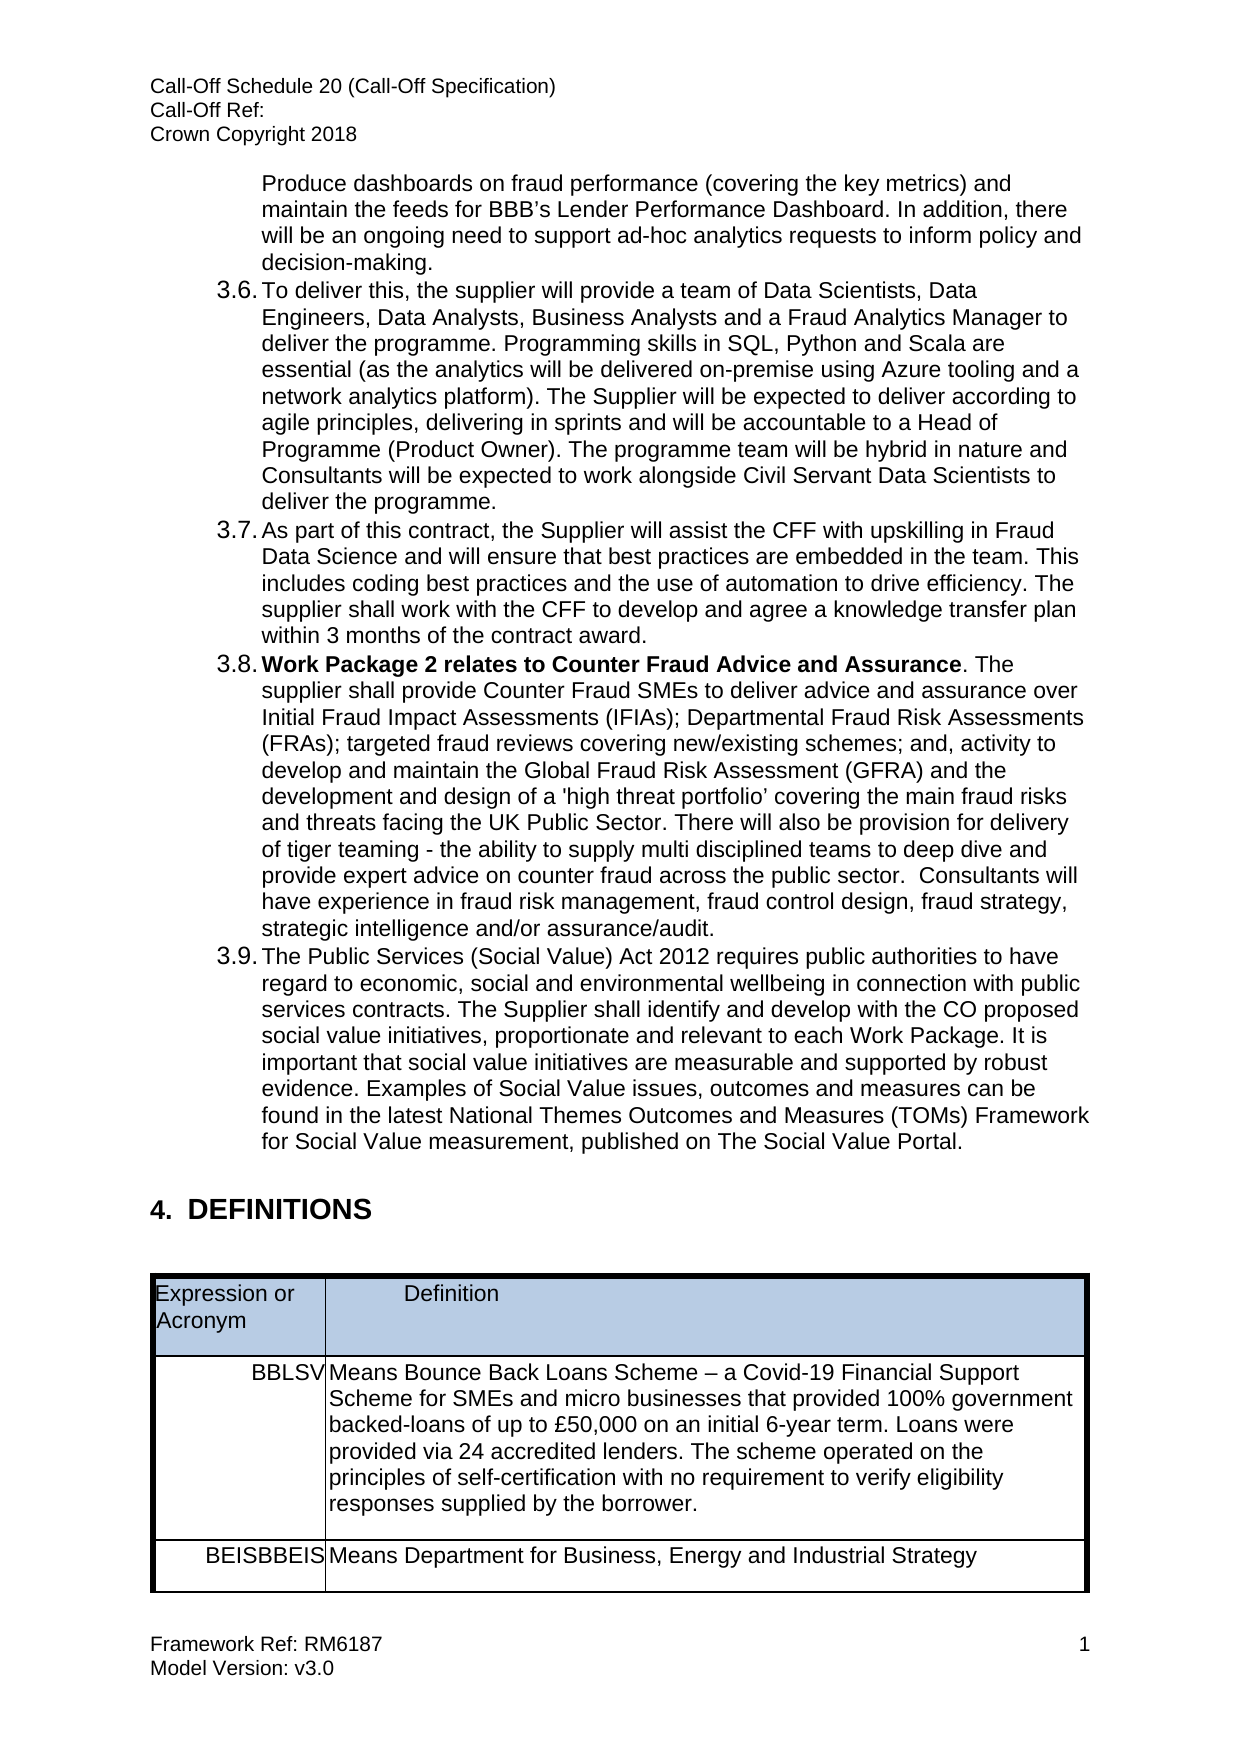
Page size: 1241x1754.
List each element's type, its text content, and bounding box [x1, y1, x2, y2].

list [216, 169, 1090, 275]
list As part of this contract, the Supplier will assist the CFF with upskilling in Fraud Data Science and will ensure that best practices are embedded in the team. This includes coding best practices and the use of automation to drive efficiency. The supplier shall work with the CFF to develop and agree a knowledge transfer plan within 3 months of the contract award. [216, 514, 1090, 649]
table_cell Means Department for Business, Energy and Industrial Strategy [326, 1541, 1084, 1591]
list To deliver this, the supplier will provide a team of Data Scientists, Data Engineers, Data Analysts, Business Analysts and a Fraud Analytics Manager to deliver the programme. Programming skills in SQL, Python and Scala are essential (as the analytics will be delivered on-premise using Azure tooling and a network analytics platform). The Supplier will be expected to deliver according to agile principles, delivering in sprints and will be accountable to a Head of Programme (Product Owner). The programme team will be hybrid in nature and Consultants will be expected to work alongside Civil Servant Data Scientists to deliver the programme. [216, 275, 1090, 514]
subtitle DEFINITIONS [150, 1192, 1090, 1225]
list Work Package 2 relates to Counter Fraud Advice and Assurance. The supplier shall provide Counter Fraud SMEs to deliver advice and assurance over Initial Fraud Impact Assessments (IFIAs); Departmental Fraud Risk Assessments (FRAs); targeted fraud reviews covering new/existing schemes; and, activity to develop and maintain the Global Fraud Risk Assessment (GFRA) and the development and design of a 'high threat portfolio’ covering the main fraud risks and threats facing the UK Public Sector. There will also be provision for delivery of tiger teaming - the ability to supply multi disciplined teams to deep dive and provide expert advice on counter fraud across the public sector. Consultants will have experience in fraud risk management, fraud control design, fraud strategy, strategic intelligence and/or assurance/audit. [216, 649, 1090, 941]
table_header Definition [326, 1279, 1084, 1355]
list The Public Services (Social Value) Act 2012 requires public authorities to have regard to economic, social and environmental wellbeing in connection with public services contracts. The Supplier shall identify and develop with the CO proposed social value initiatives, proportionate and relevant to each Work Package. It is important that social value initiatives are measurable and supported by robust evidence. Examples of Social Value issues, outcomes and measures can be found in the latest National Themes Outcomes and Measures (TOMs) Framework for Social Value measurement, published on The Social Value Portal. [216, 941, 1090, 1154]
table_cell BBLSV [156, 1357, 325, 1539]
table_cell BEISBBEIS [156, 1541, 325, 1591]
table_cell Means Bounce Back Loans Scheme – a Covid-19 Financial Support Scheme for SMEs and micro businesses that provided 100% government backed-loans of up to £50,000 on an initial 6-year term. Loans were provided via 24 accredited lenders. The scheme operated on the principles of self-certification with no requirement to verify eligibility responses supplied by the borrower. [326, 1357, 1084, 1539]
table_header Expression or Acronym [156, 1279, 325, 1355]
